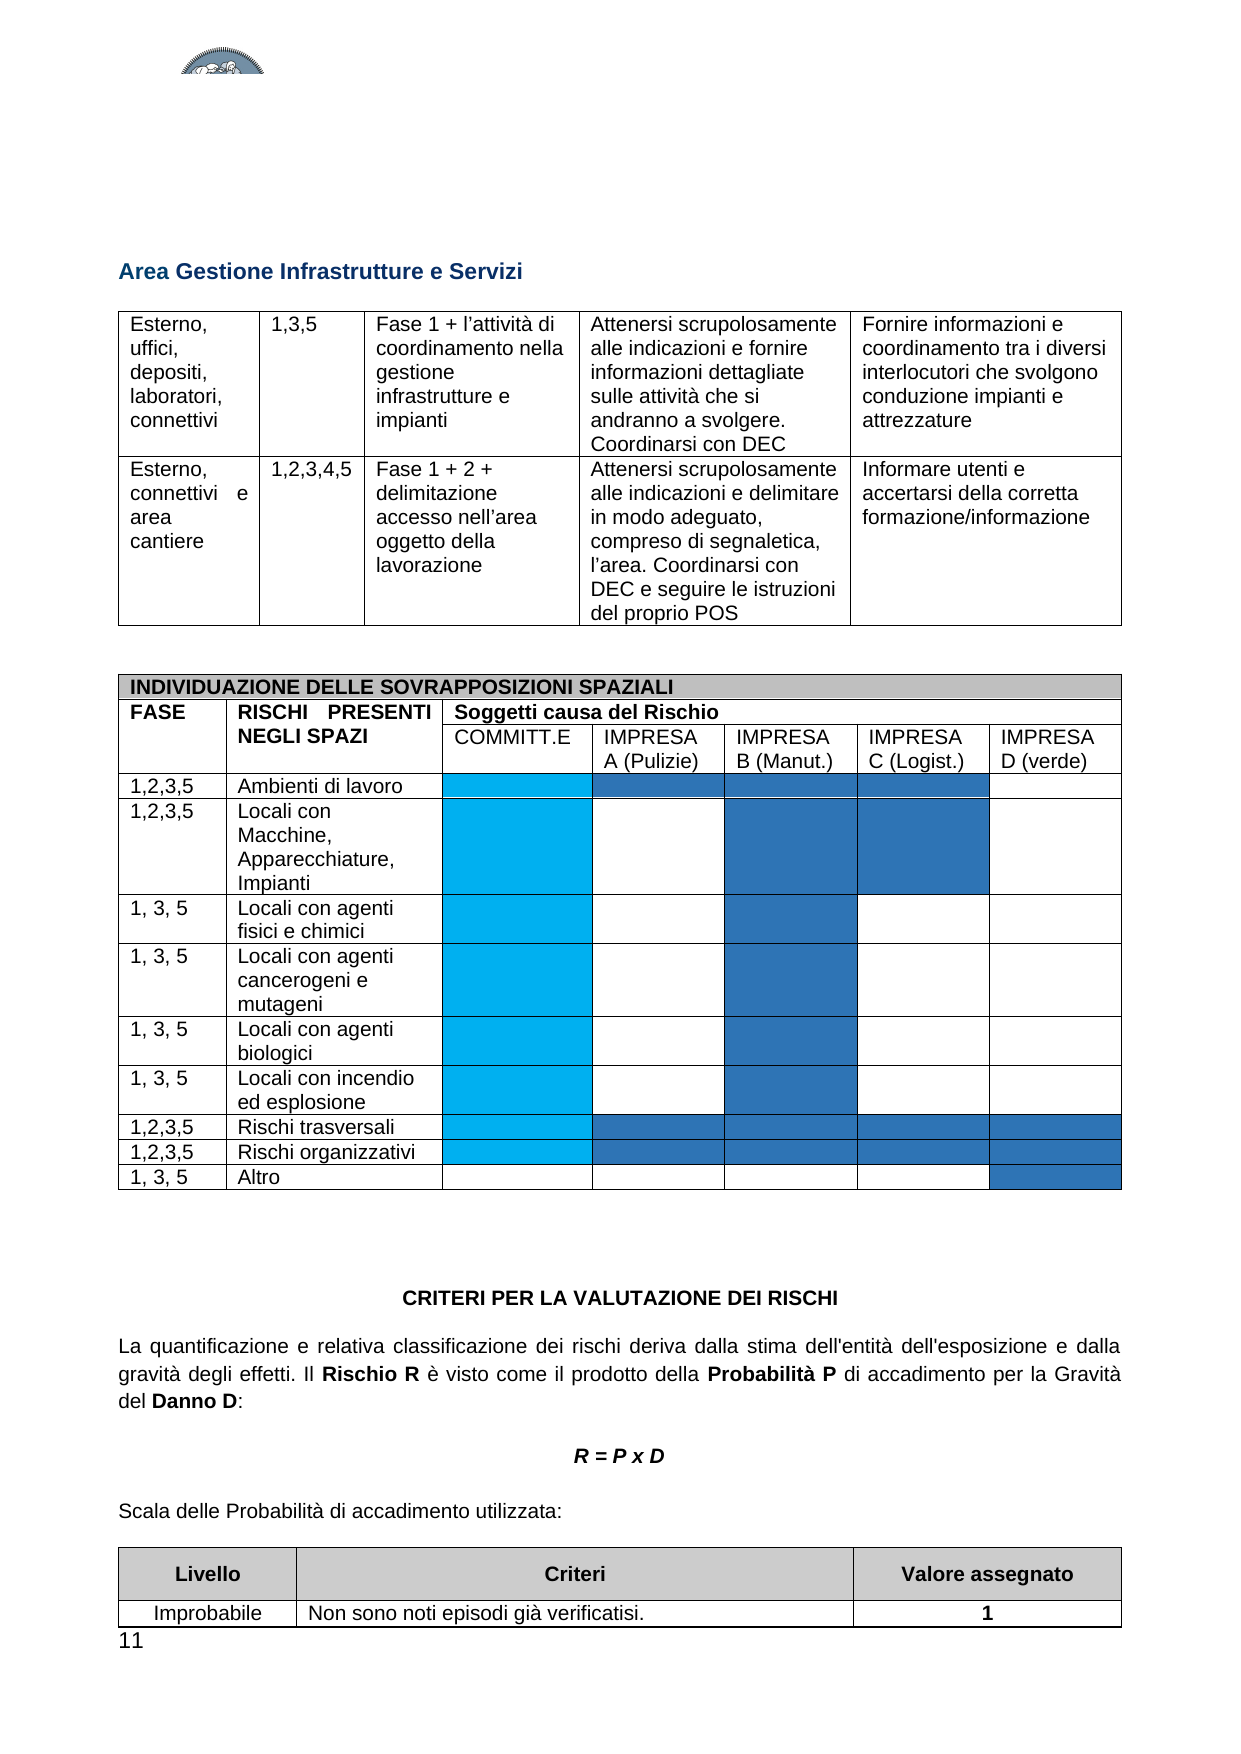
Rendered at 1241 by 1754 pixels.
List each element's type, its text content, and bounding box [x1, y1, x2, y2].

table_cell Altro [227, 1165, 442, 1189]
table_cell [443, 944, 592, 1016]
table_cell IMPRESA C (Logist.) [858, 725, 989, 772]
table_cell 1,2,3,5 [119, 1115, 226, 1139]
table_cell Locali con agenti biologici [227, 1017, 442, 1065]
table_cell FASE [119, 700, 226, 772]
text CRITERI PER LA VALUTAZIONE DEI RISCHI [118, 1286, 1122, 1310]
table_cell Fornire informazioni e coordinamento tra i diversi interlocutori che svolgono conduzione impianti e attrezzature [851, 312, 1121, 456]
table_cell [858, 1066, 989, 1114]
table_cell [858, 1115, 989, 1139]
table_cell [593, 944, 724, 1016]
table_cell IMPRESA B (Manut.) [725, 725, 857, 772]
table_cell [297, 1601, 853, 1626]
table_cell Attenersi scrupolosamente alle indicazioni e fornire informazioni dettagliate sulle attività che si andranno a svolgere. Coordinarsi con DEC [580, 312, 850, 456]
table_cell [990, 1140, 1121, 1164]
table_cell [990, 799, 1121, 894]
table_cell [990, 1115, 1121, 1139]
table_cell [443, 895, 592, 943]
table_cell 1,3,5 [260, 312, 364, 456]
table_cell [858, 1140, 989, 1164]
table_cell [593, 799, 724, 894]
table_cell 1,2,3,5 [119, 774, 226, 797]
table_cell [725, 944, 857, 1016]
table_cell 1,2,3,5 [119, 799, 226, 894]
table_cell IMPRESA A (Pulizie) [593, 725, 724, 772]
table_cell [858, 895, 989, 943]
table_cell [725, 1115, 857, 1139]
table_cell Locali con Macchine, Apparecchiature, Impianti [227, 799, 442, 894]
table_cell [443, 799, 592, 894]
table_cell 1, 3, 5 [119, 895, 226, 943]
table_cell [725, 774, 857, 797]
table_cell [725, 895, 857, 943]
table_cell [593, 774, 724, 797]
table_cell [858, 774, 989, 797]
table_cell [725, 1140, 857, 1164]
table_cell [443, 774, 592, 797]
table_cell [990, 944, 1121, 1016]
table_cell Attenersi scrupolosamente alle indicazioni e delimitare in modo adeguato, compreso di segnaletica, l’area. Coordinarsi con DEC e seguire le istruzioni del proprio POS [580, 457, 850, 624]
table_cell 1, 3, 5 [119, 1165, 226, 1189]
table_cell 1, 3, 5 [119, 944, 226, 1016]
table_cell [593, 1066, 724, 1114]
table_cell Fase 1 + l’attività di coordinamento nella gestione infrastrutture e impianti [365, 312, 579, 456]
table_cell [990, 1066, 1121, 1114]
table_cell Improbabile [119, 1601, 296, 1626]
table_cell Locali con agenti fisici e chimici [227, 895, 442, 943]
table_cell [443, 1140, 592, 1164]
table_cell [858, 1165, 989, 1189]
table_cell [990, 1017, 1121, 1065]
table_cell [858, 799, 989, 894]
picture [119, 47, 326, 74]
table_cell [858, 944, 989, 1016]
table_cell [725, 1066, 857, 1114]
table_cell 1 [854, 1601, 1121, 1626]
table_cell IMPRESA D (verde) [990, 725, 1121, 772]
table_cell [725, 1165, 857, 1189]
table_cell Rischi organizzativi [227, 1140, 442, 1164]
table_cell [443, 1165, 592, 1189]
table_cell [990, 774, 1121, 797]
table_cell Informare utenti e accertarsi della corretta formazione/informazione [851, 457, 1121, 624]
table_cell [990, 1165, 1121, 1189]
table_cell Rischi trasversali [227, 1115, 442, 1139]
table_header Criteri [297, 1548, 853, 1600]
table_cell [443, 1066, 592, 1114]
table_cell [858, 1017, 989, 1065]
table_cell [443, 1017, 592, 1065]
table_cell Soggetti causa del Rischio [443, 700, 1121, 723]
table_cell Locali con incendio ed esplosione [227, 1066, 442, 1114]
table_cell 1, 3, 5 [119, 1017, 226, 1065]
list La quantificazione e relativa classificazione dei rischi deriva dalla stima dell'entità dell'esposizione e dalla gravità degli effetti. Il Rischio R è visto come il prodotto della Probabilità P di accadimento per la Gravità del Danno D: [118, 1334, 1122, 1413]
table_cell COMMITT.E [443, 725, 592, 772]
list R = P x D [118, 1444, 1122, 1468]
table_cell [593, 1140, 724, 1164]
table_cell RISCHI PRESENTI NEGLI SPAZI [227, 700, 442, 772]
table_cell Fase 1 + 2 + delimitazione accesso nell’area oggetto della lavorazione [365, 457, 579, 624]
table_cell [593, 1165, 724, 1189]
table_cell [725, 799, 857, 894]
table_cell Locali con agenti cancerogeni e mutageni [227, 944, 442, 1016]
table_header Valore assegnato [854, 1548, 1121, 1600]
table_cell [725, 1017, 857, 1065]
table_cell 1, 3, 5 [119, 1066, 226, 1114]
table_cell [593, 1115, 724, 1139]
table_header INDIVIDUAZIONE DELLE SOVRAPPOSIZIONI SPAZIALI [119, 675, 1121, 698]
list Scala delle Probabilità di accadimento utilizzata: [118, 1499, 1122, 1523]
table_cell Ambienti di lavoro [227, 774, 442, 797]
table_cell [593, 895, 724, 943]
table_header Livello [119, 1548, 296, 1600]
table_cell Esterno, connettivi e area cantiere [119, 457, 259, 624]
table_cell [443, 1115, 592, 1139]
table_cell [990, 895, 1121, 943]
table_cell 1,2,3,4,5 [260, 457, 364, 624]
table_cell 1,2,3,5 [119, 1140, 226, 1164]
table_cell [593, 1017, 724, 1065]
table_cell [119, 312, 259, 456]
